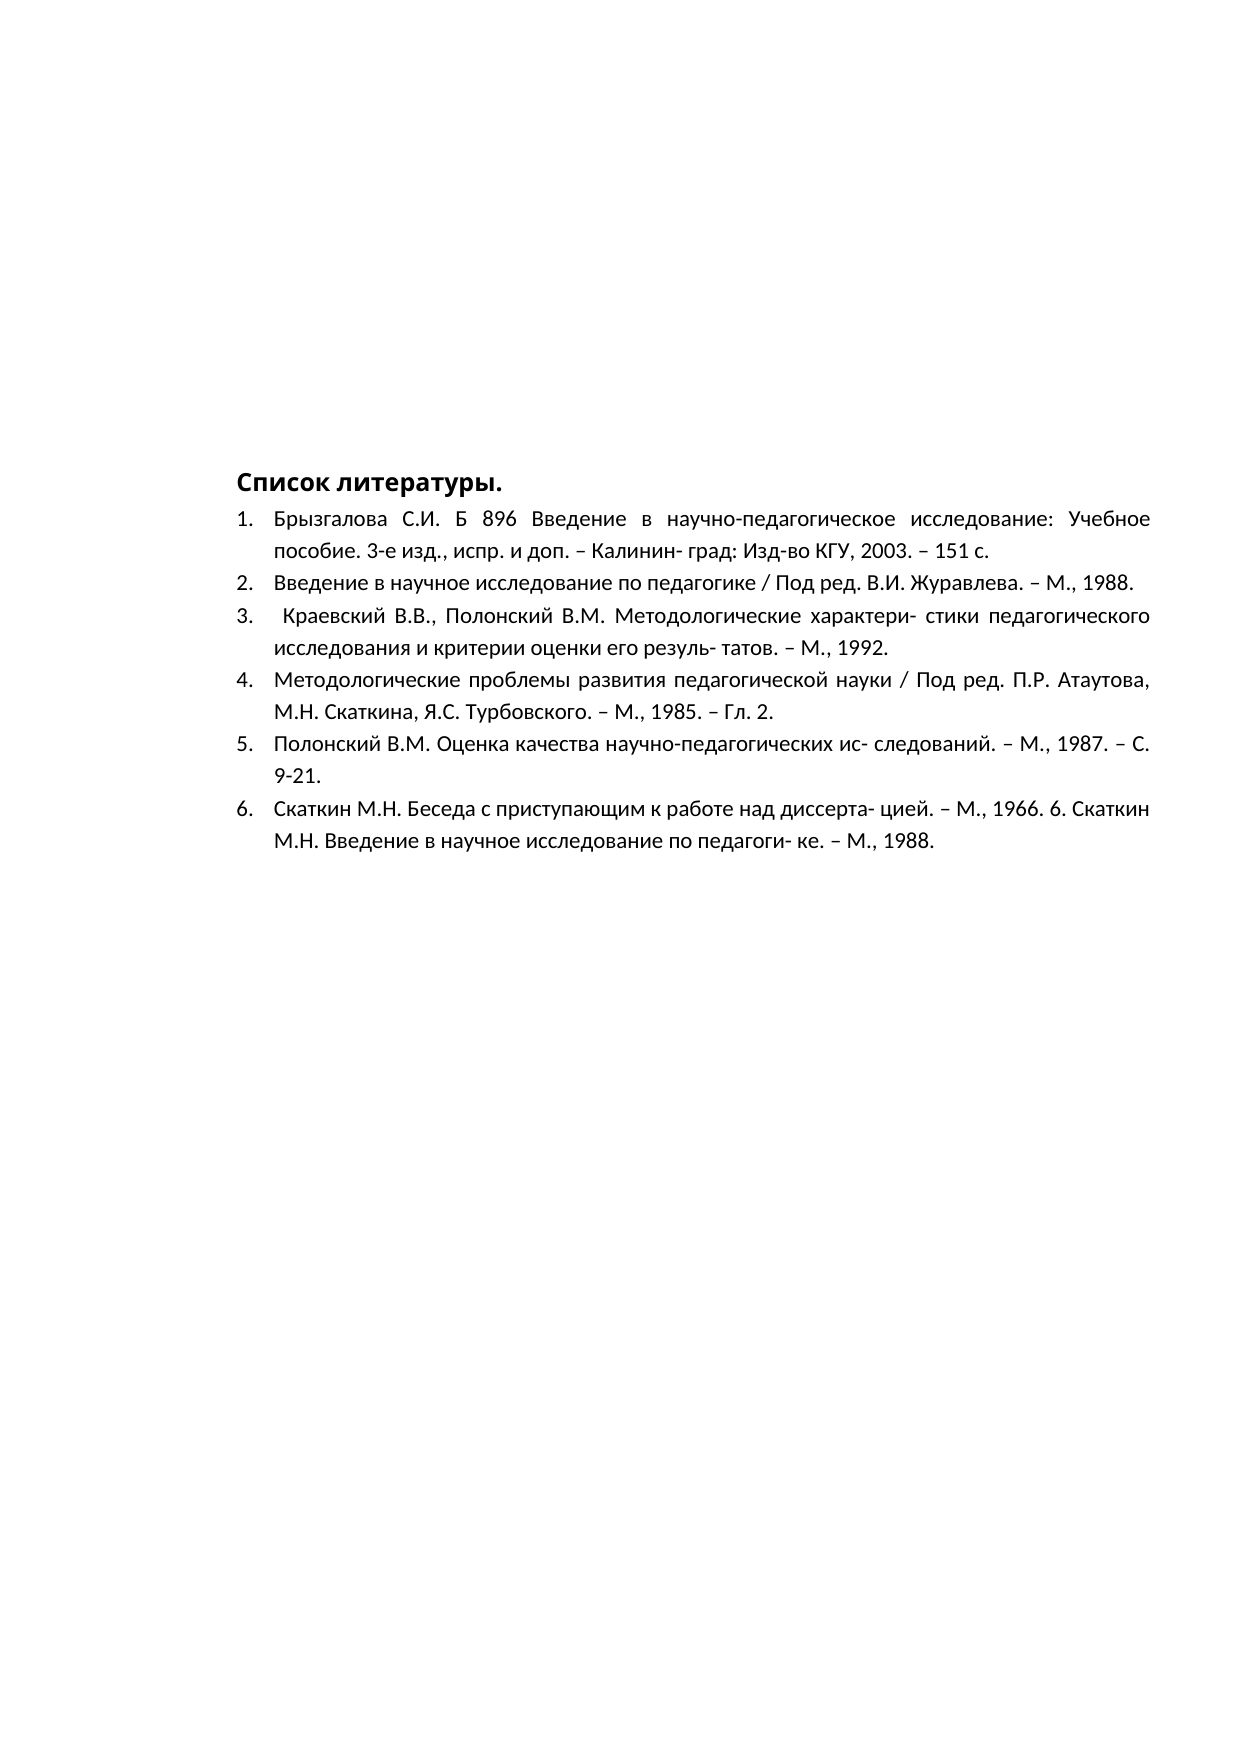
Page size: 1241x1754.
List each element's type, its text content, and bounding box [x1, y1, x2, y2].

list Методологические проблемы развития педагогической науки / Под ред. П.Р. Атаутова, М.Н. Скаткина, Я.С. Турбовского. – М., 1985. – Гл. 2. [236, 665, 1152, 725]
list Полонский В.М. Оценка качества научно-педагогических ис- следований. – М., 1987. – С. 9-21. [236, 729, 1152, 790]
list Введение в научное исследование по педагогике / Под ред. В.И. Журавлева. – М., 1988. [236, 568, 1152, 597]
list Скаткин М.Н. Беседа с приступающим к работе над диссерта- цией. – М., 1966. 6. Скаткин М.Н. Введение в научное исследование по педагоги- ке. – М., 1988. [236, 794, 1152, 854]
list Краевский В.В., Полонский В.М. Методологические характери- стики педагогического исследования и критерии оценки его резуль- татов. – М., 1992. [236, 601, 1152, 661]
subtitle Список литературы. [177, 465, 1152, 499]
list Брызгалова С.И. Б 896 Введение в научно-педагогическое исследование: Учебное пособие. 3-е изд., испр. и доп. – Калинин- град: Изд-во КГУ, 2003. – 151 с. [236, 504, 1152, 564]
